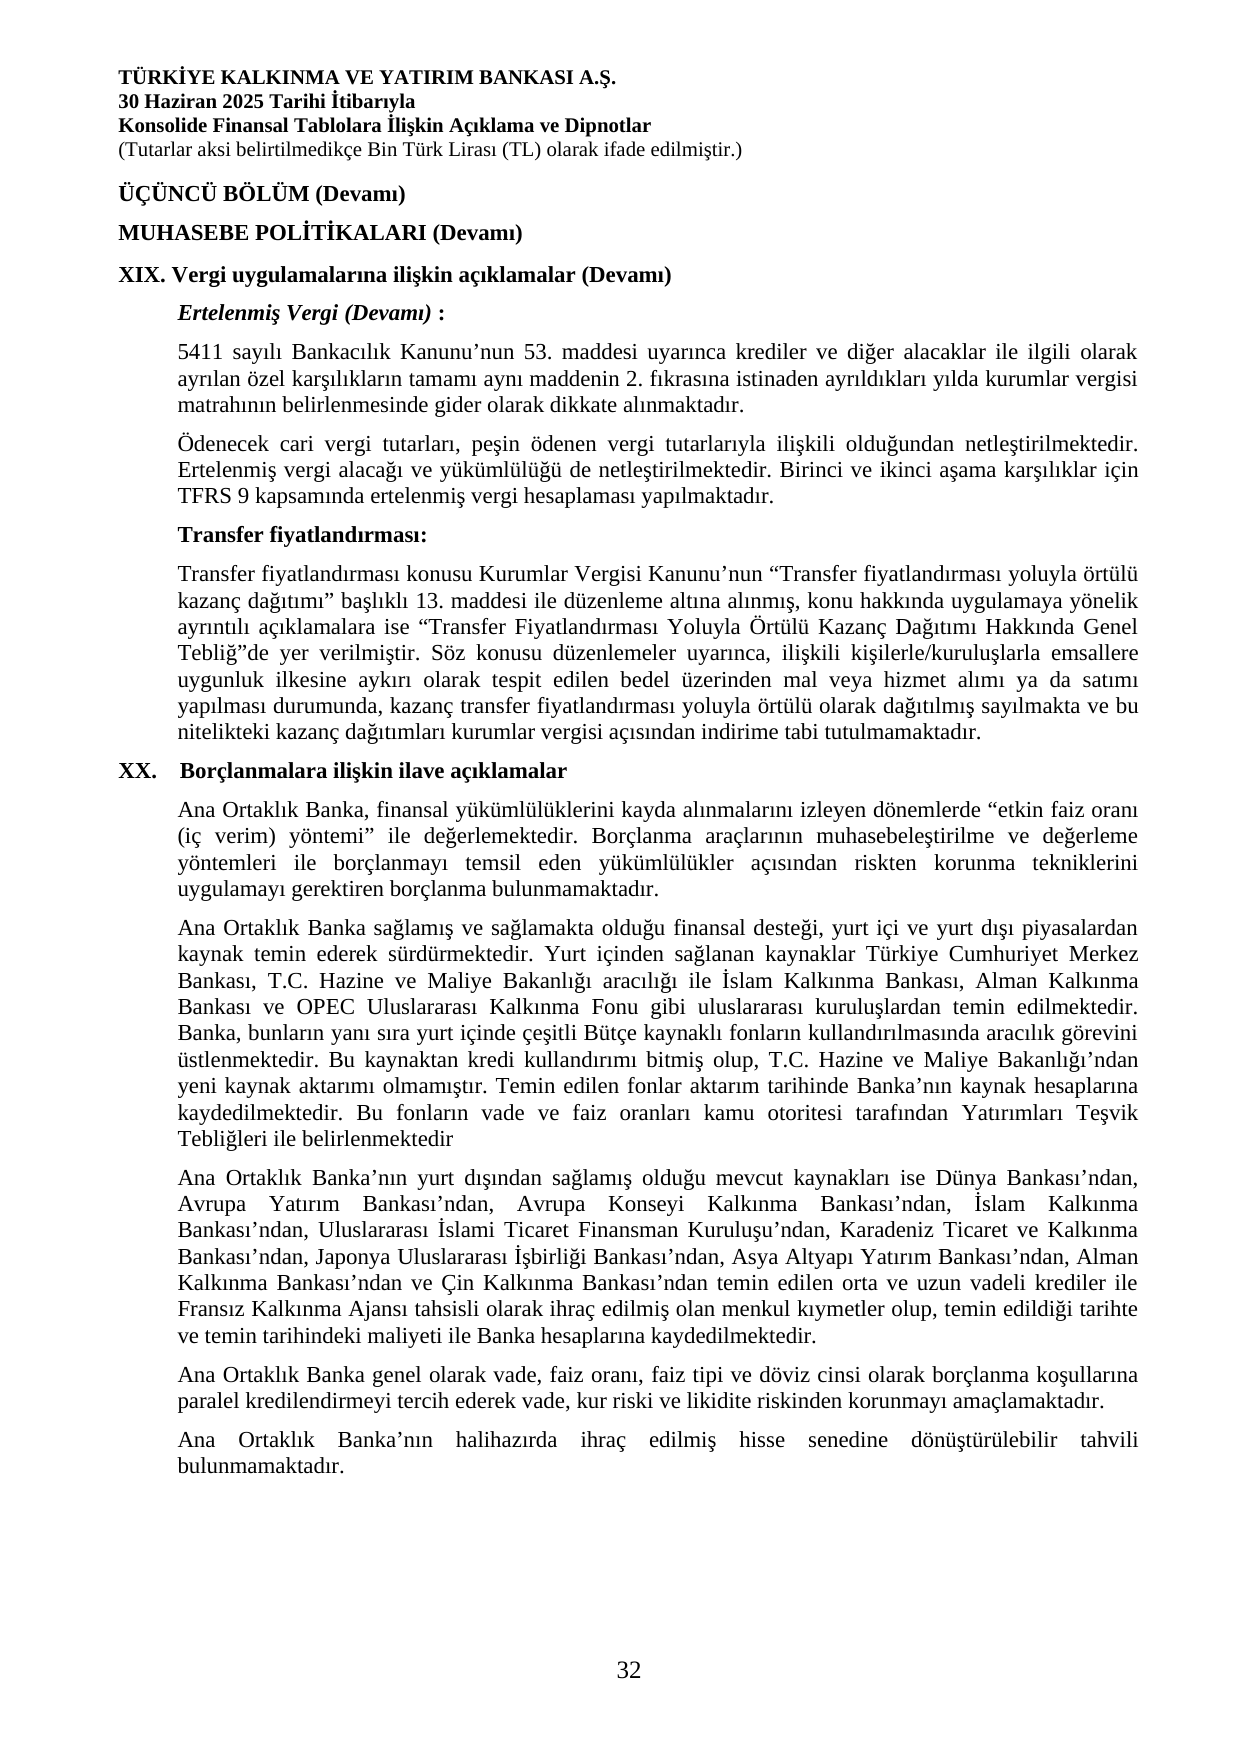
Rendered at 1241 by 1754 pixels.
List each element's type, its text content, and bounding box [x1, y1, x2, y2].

text Ödenecek cari vergi tutarları, peşin ödenen vergi tutarlarıyla ilişkili olduğundan netleştirilmektedir. Ertelenmiş vergi alacağı ve yükümlülüğü de netleştirilmektedir. Birinci ve ikinci aşama karşılıklar için TFRS 9 kapsamında ertelenmiş vergi hesaplaması yapılmaktadır. [177, 430, 1140, 509]
text Ana Ortaklık Banka’nın halihazırda ihraç edilmiş hisse senedine dönüştürülebilir tahvili bulunmamaktadır. [177, 1426, 1140, 1479]
list XX. Borçlanmalara ilişkin ilave açıklamalar [118, 757, 1140, 784]
text XIX. Vergi uygulamalarına ilişkin açıklamalar (Devamı) [118, 261, 1140, 287]
text Ertelenmiş Vergi (Devamı) : [177, 299, 1140, 326]
text Transfer fiyatlandırması konusu Kurumlar Vergisi Kanunu’nun “Transfer fiyatlandırması yoluyla örtülü kazanç dağıtımı” başlıklı 13. maddesi ile düzenleme altına alınmış, konu hakkında uygulamaya yönelik ayrıntılı açıklamalara ise “Transfer Fiyatlandırması Yoluyla Örtülü Kazanç Dağıtımı Hakkında Genel Tebliğ”de yer verilmiştir. Söz konusu düzenlemeler uyarınca, ilişkili kişilerle/kuruluşlarla emsallere uygunluk ilkesine aykırı olarak tespit edilen bedel üzerinden mal veya hizmet alımı ya da satımı yapılması durumunda, kazanç transfer fiyatlandırması yoluyla örtülü olarak dağıtılmış sayılmakta ve bu nitelikteki kazanç dağıtımları kurumlar vergisi açısından indirime tabi tutulmamaktadır. [177, 560, 1140, 745]
text Ana Ortaklık Banka sağlamış ve sağlamakta olduğu finansal desteği, yurt içi ve yurt dışı piyasalardan kaynak temin ederek sürdürmektedir. Yurt içinden sağlanan kaynaklar Türkiye Cumhuriyet Merkez Bankası, T.C. Hazine ve Maliye Bakanlığı aracılığı ile İslam Kalkınma Bankası, Alman Kalkınma Bankası ve OPEC Uluslararası Kalkınma Fonu gibi uluslararası kuruluşlardan temin edilmektedir. Banka, bunların yanı sıra yurt içinde çeşitli Bütçe kaynaklı fonların kullandırılmasında aracılık görevini üstlenmektedir. Bu kaynaktan kredi kullandırımı bitmiş olup, T.C. Hazine ve Maliye Bakanlığı’ndan yeni kaynak aktarımı olmamıştır. Temin edilen fonlar aktarım tarihinde Banka’nın kaynak hesaplarına kaydedilmektedir. Bu fonların vade ve faiz oranları kamu otoritesi tarafından Yatırımları Teşvik Tebliğleri ile belirlenmektedir [177, 914, 1140, 1151]
text Ana Ortaklık Banka genel olarak vade, faiz oranı, faiz tipi ve döviz cinsi olarak borçlanma koşullarına paralel kredilendirmeyi tercih ederek vade, kur riski ve likidite riskinden korunmayı amaçlamaktadır. [177, 1361, 1140, 1413]
text Ana Ortaklık Banka, finansal yükümlülüklerini kayda alınmalarını izleyen dönemlerde “etkin faiz oranı (iç verim) yöntemi” ile değerlemektedir. Borçlanma araçlarının muhasebeleştirilme ve değerleme yöntemleri ile borçlanmayı temsil eden yükümlülükler açısından riskten korunma tekniklerini uygulamayı gerektiren borçlanma bulunmamaktadır. [177, 796, 1140, 902]
text 5411 sayılı Bankacılık Kanunu’nun 53. maddesi uyarınca krediler ve diğer alacaklar ile ilgili olarak ayrılan özel karşılıkların tamamı aynı maddenin 2. fıkrasına istinaden ayrıldıkları yılda kurumlar vergisi matrahının belirlenmesinde gider olarak dikkate alınmaktadır. [177, 338, 1140, 417]
text Ana Ortaklık Banka’nın yurt dışından sağlamış olduğu mevcut kaynakları ise Dünya Bankası’ndan, Avrupa Yatırım Bankası’ndan, Avrupa Konseyi Kalkınma Bankası’ndan, İslam Kalkınma Bankası’ndan, Uluslararası İslami Ticaret Finansman Kuruluşu’ndan, Karadeniz Ticaret ve Kalkınma Bankası’ndan, Japonya Uluslararası İşbirliği Bankası’ndan, Asya Altyapı Yatırım Bankası’ndan, Alman Kalkınma Bankası’ndan ve Çin Kalkınma Bankası’ndan temin edilen orta ve uzun vadeli krediler ile Fransız Kalkınma Ajansı tahsisli olarak ihraç edilmiş olan menkul kıymetler olup, temin edildiği tarihte ve temin tarihindeki maliyeti ile Banka hesaplarına kaydedilmektedir. [177, 1164, 1140, 1348]
list MUHASEBE POLİTİKALARI (Devamı) [118, 219, 1140, 246]
text Transfer fiyatlandırması: [177, 521, 1140, 548]
list ÜÇÜNCÜ BÖLÜM (Devamı) [118, 180, 1140, 207]
